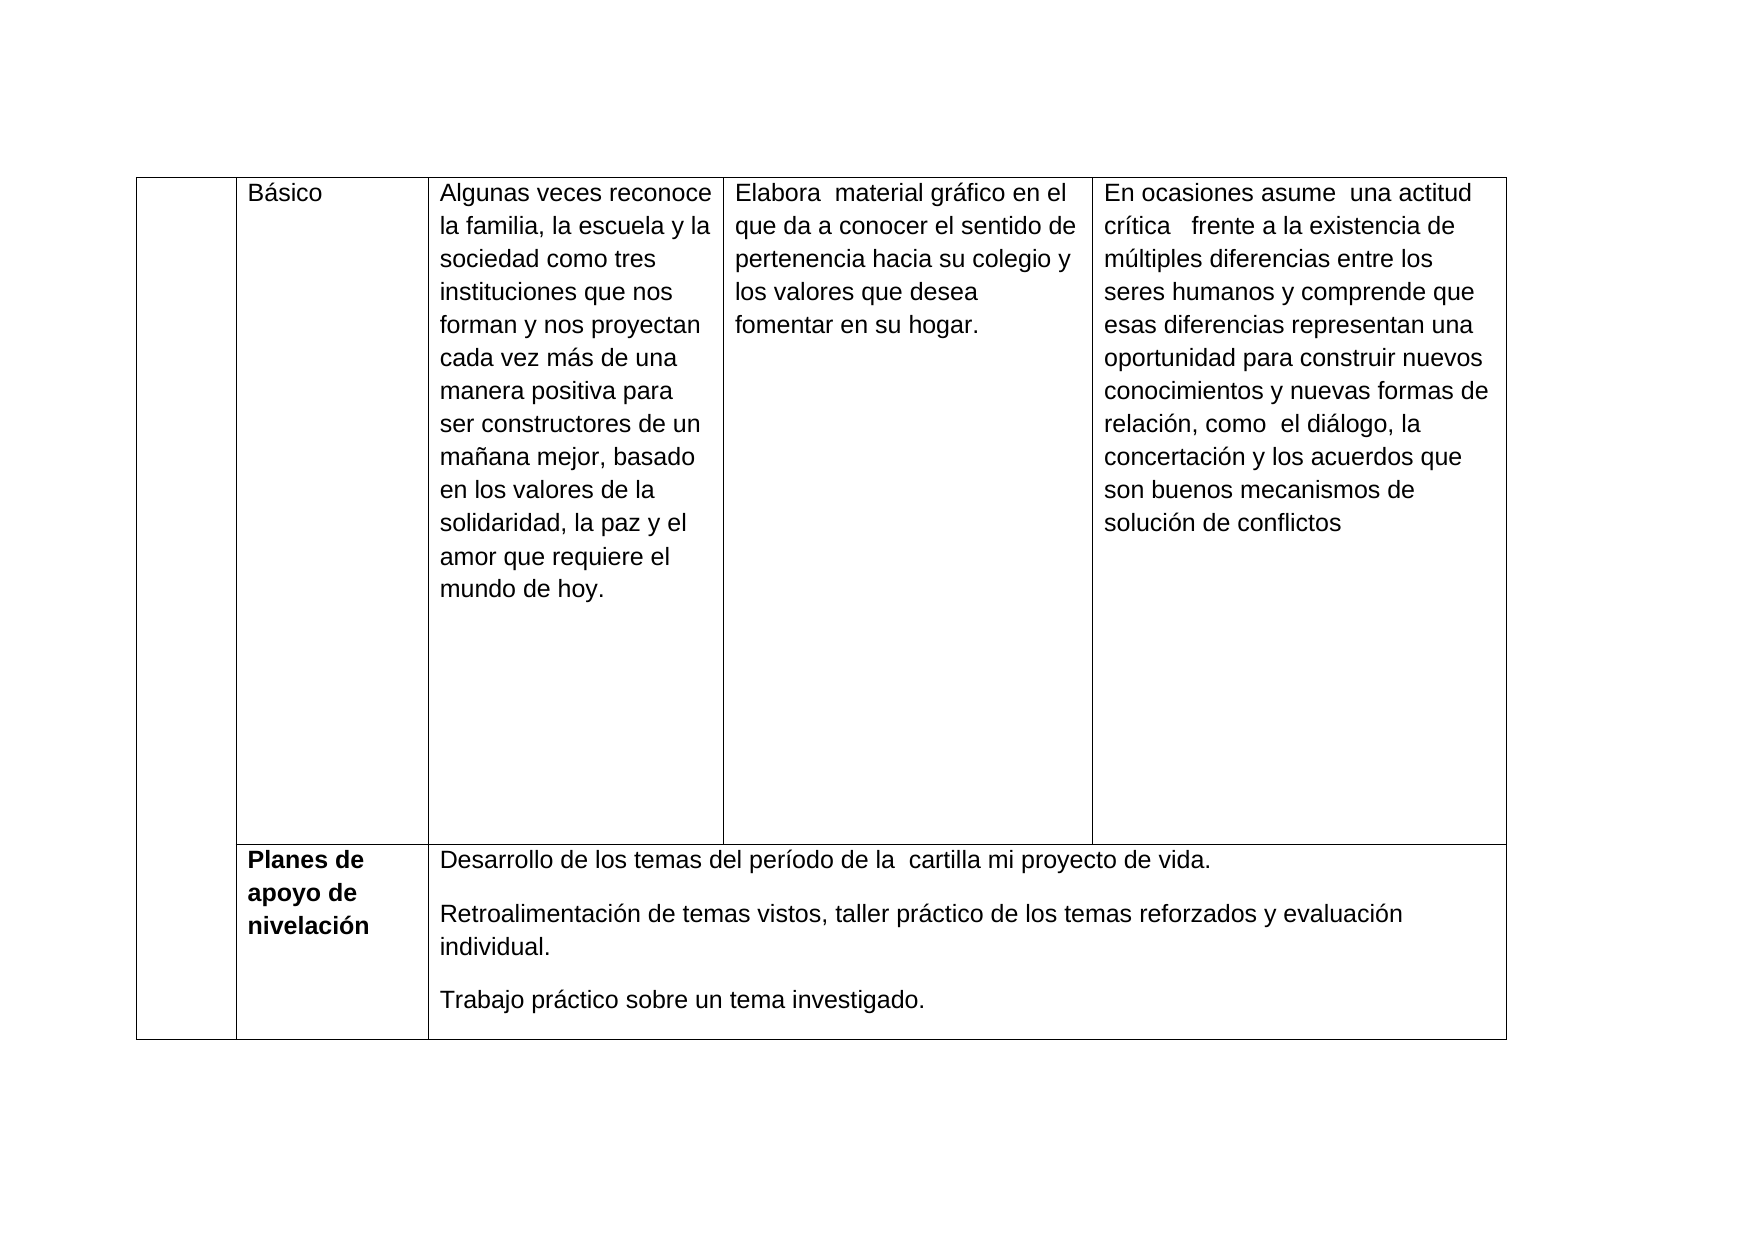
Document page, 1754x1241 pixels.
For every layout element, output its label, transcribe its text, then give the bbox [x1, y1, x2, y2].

table_cell En ocasiones asume una actitud crítica frente a la existencia de múltiples diferencias entre los seres humanos y comprende que esas diferencias representan una oportunidad para construir nuevos conocimientos y nuevas formas de relación, como el diálogo, la concertación y los acuerdos que son buenos mecanismos de solución de conflictos [1093, 178, 1506, 844]
table_cell Algunas veces reconoce la familia, la escuela y la sociedad como tres instituciones que nos forman y nos proyectan cada vez más de una manera positiva para ser constructores de un mañana mejor, basado en los valores de la solidaridad, la paz y el amor que requiere el mundo de hoy. [429, 178, 723, 844]
table_cell Elabora material gráfico en el que da a conocer el sentido de pertenencia hacia su colegio y los valores que desea fomentar en su hogar. [724, 178, 1092, 844]
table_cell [429, 845, 1506, 1039]
table_cell Básico [237, 178, 428, 844]
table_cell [237, 845, 428, 1039]
